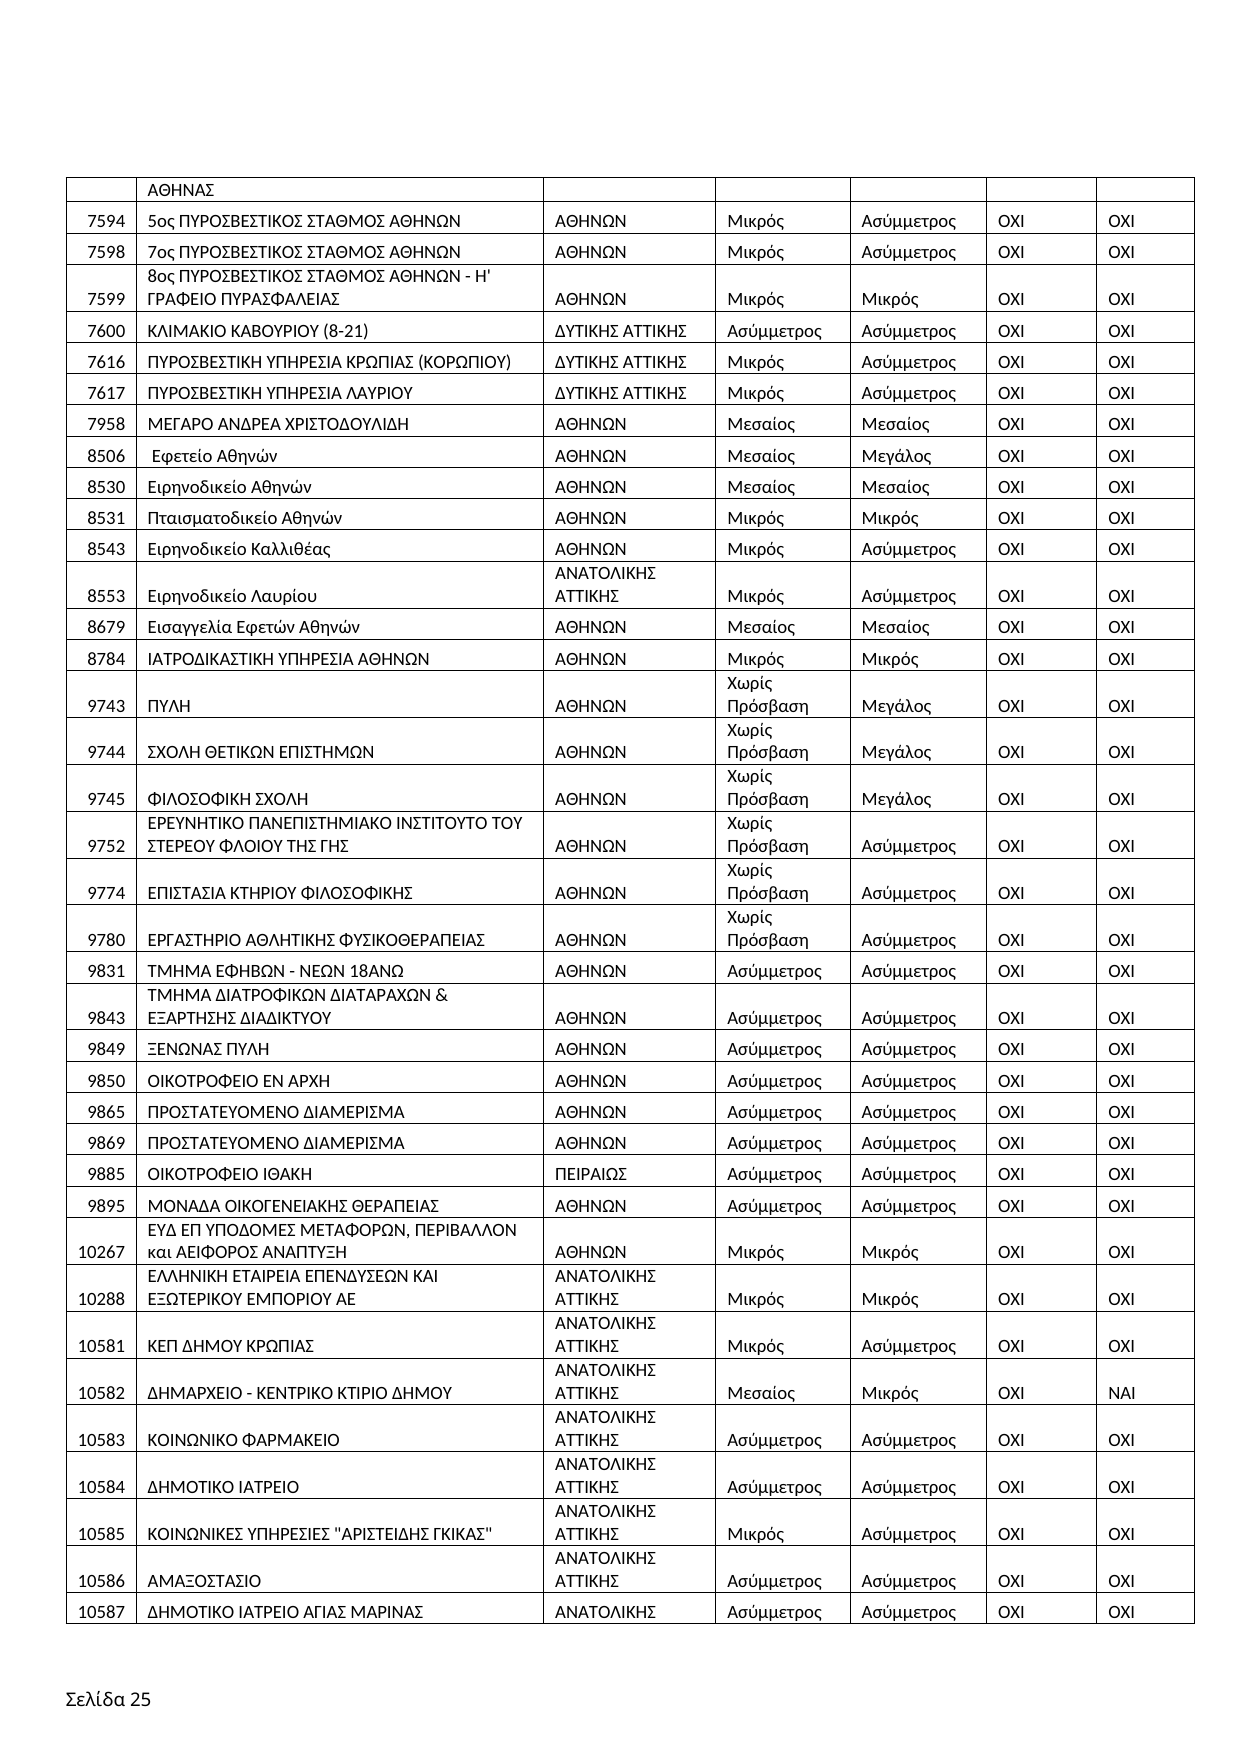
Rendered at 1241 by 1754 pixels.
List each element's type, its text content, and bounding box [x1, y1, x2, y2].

table_cell OXI [987, 265, 1096, 311]
table_cell OXI [1097, 1405, 1194, 1451]
table_cell OXI [1097, 671, 1194, 717]
table_cell ΑΘΗΝΩΝ [544, 1062, 715, 1092]
table_cell Ασύμμετρος [851, 1593, 986, 1623]
table_cell OXI [987, 1093, 1096, 1123]
table_cell OXI [987, 671, 1096, 717]
table_cell Ασύμμετρος [851, 1030, 986, 1061]
table_cell ΕΥΔ ΕΠ ΥΠΟΔΟΜΕΣ ΜΕΤΑΦΟΡΩΝ, ΠΕΡΙΒΑΛΛΟΝ και ΑΕΙΦΟΡΟΣ ΑΝΑΠΤΥΞΗ [137, 1218, 543, 1264]
table_cell ΑΘΗΝΩΝ [544, 1124, 715, 1154]
table_cell 9774 [67, 859, 136, 904]
table_cell OXI [987, 374, 1096, 404]
table_cell ΑΘΗΝΩΝ [544, 265, 715, 311]
table_cell ΑΝΑΤΟΛΙΚΗΣ ΑΤΤΙΚΗΣ [544, 1452, 715, 1498]
table_cell OXI [987, 468, 1096, 498]
table_cell 9752 [67, 812, 136, 857]
table_cell Ασύμμετρος [716, 984, 850, 1029]
table_cell ΑΘΗΝΩΝ [544, 530, 715, 561]
table_cell Ασύμμετρος [716, 1030, 850, 1061]
table_cell Ασύμμετρος [851, 202, 986, 232]
table_cell OXI [1097, 984, 1194, 1029]
table_cell Ασύμμετρος [851, 1124, 986, 1154]
table_cell ΠΡΟΣΤΑΤΕΥΟΜΕΝΟ ΔΙΑΜΕΡΙΣΜΑ [137, 1093, 543, 1123]
table_cell 7616 [67, 343, 136, 373]
table_cell Ασύμμετρος [851, 1452, 986, 1498]
table_cell Μεγάλος [851, 437, 986, 467]
table_cell Μικρός [851, 499, 986, 529]
table_cell Ασύμμετρος [716, 1155, 850, 1186]
table_cell ΑΘΗΝΩΝ [544, 984, 715, 1029]
table_cell OXI [1097, 765, 1194, 811]
table_cell Ασύμμετρος [851, 952, 986, 982]
table_cell OXI [1097, 265, 1194, 311]
table_cell ΕΛΛΗΝΙΚΗ ΕΤΑΙΡΕΙΑ ΕΠΕΝΔΥΣΕΩΝ ΚΑΙ ΕΞΩΤΕΡΙΚΟΥ ΕΜΠΟΡΙΟΥ ΑΕ [137, 1265, 543, 1311]
table_cell ΑΝΑΤΟΛΙΚΗΣ ΑΤΤΙΚΗΣ [544, 1593, 715, 1623]
table_cell ΔΥΤΙΚΗΣ ΑΤΤΙΚΗΣ [544, 343, 715, 373]
table_cell Μεσαίος [716, 405, 850, 436]
table_cell 7617 [67, 374, 136, 404]
table_cell OXI [1097, 718, 1194, 764]
table_cell ΑΘΗΝΩΝ [544, 952, 715, 982]
table_cell OXI [987, 1405, 1096, 1451]
table_cell OXI [1097, 343, 1194, 373]
table_cell OXI [987, 178, 1096, 201]
table_cell ΑΘΗΝΩΝ [544, 1030, 715, 1061]
table_cell Μικρός [851, 1265, 986, 1311]
table_cell OXI [1097, 562, 1194, 607]
table_cell OXI [987, 499, 1096, 529]
table_cell Μικρός [716, 530, 850, 561]
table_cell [137, 1593, 543, 1623]
table_cell OXI [987, 609, 1096, 639]
table_cell ΑΝΑΤΟΛΙΚΗΣ ΑΤΤΙΚΗΣ [544, 1546, 715, 1592]
table_cell Μεσαίος [851, 405, 986, 436]
table_cell OXI [1097, 1093, 1194, 1123]
table_cell OXI [987, 1030, 1096, 1061]
table_cell Ασύμμετρος [851, 1312, 986, 1357]
table_cell ΑΘΗΝΩΝ [544, 671, 715, 717]
table_cell OXI [987, 905, 1096, 951]
table_cell ΔΗΜΟΤΙΚΟ ΙΑΤΡΕΙΟ [137, 1452, 543, 1498]
table_cell ΠΥΡΟΣΒΕΣΤΙΚΗ ΥΠΗΡΕΣΙΑ ΚΡΩΠΙΑΣ (ΚΟΡΩΠΙΟΥ) [137, 343, 543, 373]
table_cell Χωρίς Πρόσβαση [716, 718, 850, 764]
table_cell ΑΘΗΝΩΝ [544, 405, 715, 436]
table_cell 9745 [67, 765, 136, 811]
table_cell OXI [1097, 499, 1194, 529]
table_cell 10586 [67, 1546, 136, 1592]
table_cell ΤΜΗΜΑ ΕΦΗΒΩΝ - ΝΕΩΝ 18ΑΝΩ [137, 952, 543, 982]
table_cell Μικρός [716, 374, 850, 404]
table_cell Ασύμμετρος [851, 343, 986, 373]
table_cell Μεγάλος [851, 178, 986, 201]
table_cell OXI [1097, 609, 1194, 639]
table_cell OXI [1097, 640, 1194, 670]
table_cell Χωρίς Πρόσβαση [716, 765, 850, 811]
table_cell 10582 [67, 1359, 136, 1404]
table_cell Ασύμμετρος [851, 1062, 986, 1092]
table_cell Ασύμμετρος [716, 1452, 850, 1498]
table_cell OXI [1097, 1030, 1194, 1061]
table_cell Εισαγγελία Εφετών Αθηνών [137, 609, 543, 639]
table_cell ΑΘΗΝΩΝ [544, 234, 715, 264]
table_cell Χωρίς Πρόσβαση [716, 905, 850, 951]
table_cell OXI [1097, 1593, 1194, 1623]
table_cell 8553 [67, 562, 136, 607]
table_cell ΔΥΤΙΚΗΣ ΑΤΤΙΚΗΣ [544, 374, 715, 404]
table_cell OXI [1097, 1124, 1194, 1154]
table_cell Μικρός [716, 234, 850, 264]
table_cell Ασύμμετρος [851, 312, 986, 342]
table_cell 8530 [67, 468, 136, 498]
table_cell ΠΡΟΣΤΑΤΕΥΟΜΕΝΟ ΔΙΑΜΕΡΙΣΜΑ [137, 1124, 543, 1154]
table_cell OXI [1097, 859, 1194, 904]
table_cell Ασύμμετρος [851, 1546, 986, 1592]
table_cell NAI [1097, 1359, 1194, 1404]
table_cell Ασύμμετρος [851, 530, 986, 561]
table_cell 10584 [67, 1452, 136, 1498]
table_cell 9849 [67, 1030, 136, 1061]
table_cell Μικρός [716, 1218, 850, 1264]
table_cell Μικρός [716, 499, 850, 529]
table_cell OXI [987, 234, 1096, 264]
table_cell ΑΘΗΝΩΝ [544, 640, 715, 670]
table_cell OXI [1097, 468, 1194, 498]
table_cell OXI [1097, 952, 1194, 982]
table_cell Χωρίς Πρόσβαση [716, 859, 850, 904]
table_cell 7576 [67, 178, 136, 201]
table_cell Μεγάλος [716, 178, 850, 201]
table_cell 9831 [67, 952, 136, 982]
table_cell 8679 [67, 609, 136, 639]
table_cell ΑΘΗΝΩΝ [544, 437, 715, 467]
table_cell ΑΘΗΝΩΝ [544, 1187, 715, 1217]
table_cell 10288 [67, 1265, 136, 1311]
table_cell OXI [1097, 405, 1194, 436]
table_cell ΚΛΙΜΑΚΙΟ ΚΑΒΟΥΡΙΟΥ (8-21) [137, 312, 543, 342]
table_cell ΣΧΟΛΗ ΘΕΤΙΚΩΝ ΕΠΙΣΤΗΜΩΝ [137, 718, 543, 764]
table_cell ΑΘΗΝΩΝ [544, 1093, 715, 1123]
table_cell OXI [987, 1265, 1096, 1311]
table_cell Μεσαίος [716, 437, 850, 467]
table_cell OXI [1097, 312, 1194, 342]
table_cell Ασύμμετρος [851, 984, 986, 1029]
table_cell Ειρηνοδικείο Λαυρίου [137, 562, 543, 607]
table_cell OXI [987, 1312, 1096, 1357]
table_cell OXI [1097, 812, 1194, 857]
table_cell ΑΜΑΞΟΣΤΑΣΙΟ [137, 1546, 543, 1592]
table_cell Ασύμμετρος [716, 1124, 850, 1154]
table_cell ΞΕΝΩΝΑΣ ΠΥΛΗ [137, 1030, 543, 1061]
table_cell Μεσαίος [716, 609, 850, 639]
table_cell OXI [987, 1546, 1096, 1592]
table_cell Ασύμμετρος [851, 1405, 986, 1451]
table_cell ΟΙΚΟΤΡΟΦΕΙΟ ΕΝ ΑΡΧΗ [137, 1062, 543, 1092]
table_cell 5ος ΠΥΡΟΣΒΕΣΤΙΚΟΣ ΣΤΑΘΜΟΣ ΑΘΗΝΩΝ [137, 202, 543, 232]
table_cell ΠΥΡΟΣΒΕΣΤΙΚΗ ΥΠΗΡΕΣΙΑ ΛΑΥΡΙΟΥ [137, 374, 543, 404]
table_cell ΙΑΤΡΟΔΙΚΑΣΤΙΚΗ ΥΠΗΡΕΣΙΑ ΑΘΗΝΩΝ [137, 640, 543, 670]
table_cell Ασύμμετρος [851, 374, 986, 404]
table_cell 9744 [67, 718, 136, 764]
table_cell OXI [987, 405, 1096, 436]
table_cell ΑΝΑΤΟΛΙΚΗΣ ΑΤΤΙΚΗΣ [544, 1312, 715, 1357]
table_cell 9843 [67, 984, 136, 1029]
table_cell Μεσαίος [716, 1359, 850, 1404]
table_cell 8784 [67, 640, 136, 670]
table_cell Ασύμμετρος [851, 562, 986, 607]
table_cell Ειρηνοδικείο Αθηνών [137, 468, 543, 498]
table_cell ΕΡΕΥΝΗΤΙΚΟ ΠΑΝΕΠΙΣΤΗΜΙΑΚΟ ΙΝΣΤΙΤΟΥΤΟ ΤΟΥ ΣΤΕΡΕΟΥ ΦΛΟΙΟΥ ΤΗΣ ΓΗΣ [137, 812, 543, 857]
table_cell 7600 [67, 312, 136, 342]
table_cell Ασύμμετρος [851, 1155, 986, 1186]
table_cell ΠΕΙΡΑΙΩΣ [544, 1155, 715, 1186]
table_cell Μικρός [851, 1359, 986, 1404]
table_cell ΑΘΗΝΩΝ [544, 499, 715, 529]
table_cell 8ος ΠΥΡΟΣΒΕΣΤΙΚΟΣ ΣΤΑΘΜΟΣ ΑΘΗΝΩΝ - Η' ΓΡΑΦΕΙΟ ΠΥΡΑΣΦΑΛΕΙΑΣ [137, 265, 543, 311]
table_cell Μικρός [851, 265, 986, 311]
table_cell Μεγάλος [851, 671, 986, 717]
table_cell Ασύμμετρος [851, 1499, 986, 1545]
table_cell ΑΝΑΤΟΛΙΚΗΣ ΑΤΤΙΚΗΣ [544, 562, 715, 607]
table_cell Ασύμμετρος [716, 1062, 850, 1092]
table_cell ΑΘΗΝΩΝ [544, 202, 715, 232]
table_cell OXI [1097, 1499, 1194, 1545]
table_cell OXI [987, 1593, 1096, 1623]
table_cell Μεσαίος [851, 609, 986, 639]
table_cell Εφετείο Αθηνών [137, 437, 543, 467]
table_cell 9885 [67, 1155, 136, 1186]
table_cell OXI [1097, 234, 1194, 264]
table_cell OXI [1097, 1062, 1194, 1092]
table_cell OXI [987, 312, 1096, 342]
table_cell OXI [987, 562, 1096, 607]
table_cell OXI [987, 718, 1096, 764]
table_cell OXI [987, 1187, 1096, 1217]
table_cell ΑΘΗΝΩΝ [544, 609, 715, 639]
table_cell ΠΥΛΗ [137, 671, 543, 717]
table_cell OXI [1097, 1218, 1194, 1264]
table_cell ΚΕΠ ΔΗΜΟΥ ΚΡΩΠΙΑΣ [137, 1312, 543, 1357]
table_cell ΑΘΗΝΩΝ [544, 765, 715, 811]
table_cell OXI [1097, 374, 1194, 404]
table_cell OXI [987, 765, 1096, 811]
table_cell ΑΘΗΝΩΝ [544, 905, 715, 951]
table_cell Μικρός [716, 1312, 850, 1357]
table_cell Μεσαίος [716, 468, 850, 498]
table_cell 10581 [67, 1312, 136, 1357]
table_cell 10585 [67, 1499, 136, 1545]
table_cell ΑΝΑΤΟΛΙΚΗΣ ΑΤΤΙΚΗΣ [544, 1359, 715, 1404]
table_cell OXI [987, 1452, 1096, 1498]
table_cell 7594 [67, 202, 136, 232]
table_cell Πταισματοδικείο Αθηνών [137, 499, 543, 529]
table_cell 7599 [67, 265, 136, 311]
table_cell OXI [1097, 1452, 1194, 1498]
table_cell Μικρός [716, 343, 850, 373]
table_cell ΜΟΝΑΔΑ ΟΙΚΟΓΕΝΕΙΑΚΗΣ ΘΕΡΑΠΕΙΑΣ [137, 1187, 543, 1217]
table_cell Ασύμμετρος [716, 1546, 850, 1592]
table_cell ΟΙΚΟΤΡΟΦΕΙΟ ΙΘΑΚΗ [137, 1155, 543, 1186]
table_cell 7ος ΠΥΡΟΣΒΕΣΤΙΚΟΣ ΣΤΑΘΜΟΣ ΑΘΗΝΩΝ [137, 234, 543, 264]
table_cell Ασύμμετρος [851, 859, 986, 904]
table_cell OXI [987, 530, 1096, 561]
table_cell ΔΥΤΙΚΗΣ ΑΤΤΙΚΗΣ [544, 312, 715, 342]
table_cell OXI [987, 1359, 1096, 1404]
table_cell Ασύμμετρος [851, 905, 986, 951]
table_cell OXI [1097, 202, 1194, 232]
table_cell 7958 [67, 405, 136, 436]
table_cell ΑΝΑΤΟΛΙΚΗΣ ΑΤΤΙΚΗΣ [544, 1265, 715, 1311]
table_cell Μικρός [851, 1218, 986, 1264]
table_cell ΜΕΓΑΡΟ ΑΝΔΡΕΑ ΧΡΙΣΤΟΔΟΥΛΙΔΗ [137, 405, 543, 436]
table_cell OXI [987, 437, 1096, 467]
table_cell OXI [987, 984, 1096, 1029]
table_cell Μικρός [716, 562, 850, 607]
table_cell OXI [1097, 1155, 1194, 1186]
table_cell ΤΜΗΜΑ ΔΙΑΤΡΟΦΙΚΩΝ ΔΙΑΤΑΡΑΧΩΝ & ΕΞΑΡΤΗΣΗΣ ΔΙΑΔΙΚΤΥΟΥ [137, 984, 543, 1029]
table_cell 8506 [67, 437, 136, 467]
table_cell OXI [1097, 1187, 1194, 1217]
table_cell Ασύμμετρος [716, 1593, 850, 1623]
table_cell ΑΘΗΝΩΝ [544, 468, 715, 498]
table_cell Μεγάλος [851, 765, 986, 811]
table_cell OXI [987, 859, 1096, 904]
table_cell OXI [1097, 437, 1194, 467]
table_cell Μικρός [716, 1499, 850, 1545]
table_cell Ασύμμετρος [716, 1093, 850, 1123]
table_cell ΑΘΗΝΩΝ [544, 718, 715, 764]
table_cell Ασύμμετρος [851, 234, 986, 264]
table_cell 9895 [67, 1187, 136, 1217]
table_cell OXI [987, 1124, 1096, 1154]
table_cell 9869 [67, 1124, 136, 1154]
table_cell Ασύμμετρος [851, 812, 986, 857]
table_cell OXI [1097, 905, 1194, 951]
table_cell ΚΟΙΝΩΝΙΚΕΣ ΥΠΗΡΕΣΙΕΣ "ΑΡΙΣΤΕΙΔΗΣ ΓΚΙΚΑΣ" [137, 1499, 543, 1545]
table_cell OXI [987, 640, 1096, 670]
table_cell 10583 [67, 1405, 136, 1451]
table_cell Ασύμμετρος [716, 1187, 850, 1217]
table_cell ΑΝΑΤΟΛΙΚΗΣ ΑΤΤΙΚΗΣ [544, 1499, 715, 1545]
table_cell Χωρίς Πρόσβαση [716, 671, 850, 717]
table_cell Ασύμμετρος [716, 312, 850, 342]
table_cell 9865 [67, 1093, 136, 1123]
table_cell Ασύμμετρος [716, 1405, 850, 1451]
table_cell ΑΘΗΝΩΝ [544, 1218, 715, 1264]
table_cell Μικρός [851, 640, 986, 670]
table_cell 8531 [67, 499, 136, 529]
table_cell 9780 [67, 905, 136, 951]
table_cell OXI [987, 1062, 1096, 1092]
table_cell ΑΝΑΤΟΛΙΚΗΣ ΑΤΤΙΚΗΣ [544, 1405, 715, 1451]
table_cell ΦΙΛΟΣΟΦΙΚΗ ΣΧΟΛΗ [137, 765, 543, 811]
table_cell 7598 [67, 234, 136, 264]
table_cell OXI [1097, 530, 1194, 561]
table_cell ΕΡΓΑΣΤΗΡΙΟ ΑΘΛΗΤΙΚΗΣ ΦΥΣΙΚΟΘΕΡΑΠΕΙΑΣ [137, 905, 543, 951]
table_cell OXI [1097, 1312, 1194, 1357]
table_cell OXI [987, 1218, 1096, 1264]
table_cell OXI [987, 1155, 1096, 1186]
table_cell 10267 [67, 1218, 136, 1264]
table_cell Χωρίς Πρόσβαση [716, 812, 850, 857]
table_cell Ασύμμετρος [851, 1093, 986, 1123]
table_cell Μικρός [716, 265, 850, 311]
table_cell Μικρός [716, 640, 850, 670]
table_cell ΑΘΗΝΩΝ [544, 812, 715, 857]
table_cell OXI [1097, 1265, 1194, 1311]
table_cell Μεσαίος [851, 468, 986, 498]
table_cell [137, 178, 543, 201]
table_cell OXI [987, 202, 1096, 232]
table_cell OXI [987, 812, 1096, 857]
table_cell 8543 [67, 530, 136, 561]
table_cell Ειρηνοδικείο Καλλιθέας [137, 530, 543, 561]
table_cell ΚΟΙΝΩΝΙΚΟ ΦΑΡΜΑΚΕΙΟ [137, 1405, 543, 1451]
table_cell Μεγάλος [851, 718, 986, 764]
table_cell OXI [987, 952, 1096, 982]
table_cell Ασύμμετρος [716, 952, 850, 982]
table_cell 9850 [67, 1062, 136, 1092]
table_cell Μικρός [716, 202, 850, 232]
table_cell ΔΗΜΑΡΧΕΙΟ - ΚΕΝΤΡΙΚΟ ΚΤΙΡΙΟ ΔΗΜΟΥ [137, 1359, 543, 1404]
table_cell 9743 [67, 671, 136, 717]
table_cell OXI [987, 343, 1096, 373]
table_cell ΑΘΗΝΩΝ [544, 859, 715, 904]
table_cell Ασύμμετρος [851, 1187, 986, 1217]
table_cell ΑΘΗΝΩΝ [544, 178, 715, 201]
table_cell ΕΠΙΣΤΑΣΙΑ ΚΤΗΡΙΟΥ ΦΙΛΟΣΟΦΙΚΗΣ [137, 859, 543, 904]
table_cell Μικρός [716, 1265, 850, 1311]
table_cell 10587 [67, 1593, 136, 1623]
table_cell OXI [987, 1499, 1096, 1545]
table_cell OXI [1097, 1546, 1194, 1592]
table_cell OXI [1097, 178, 1194, 201]
